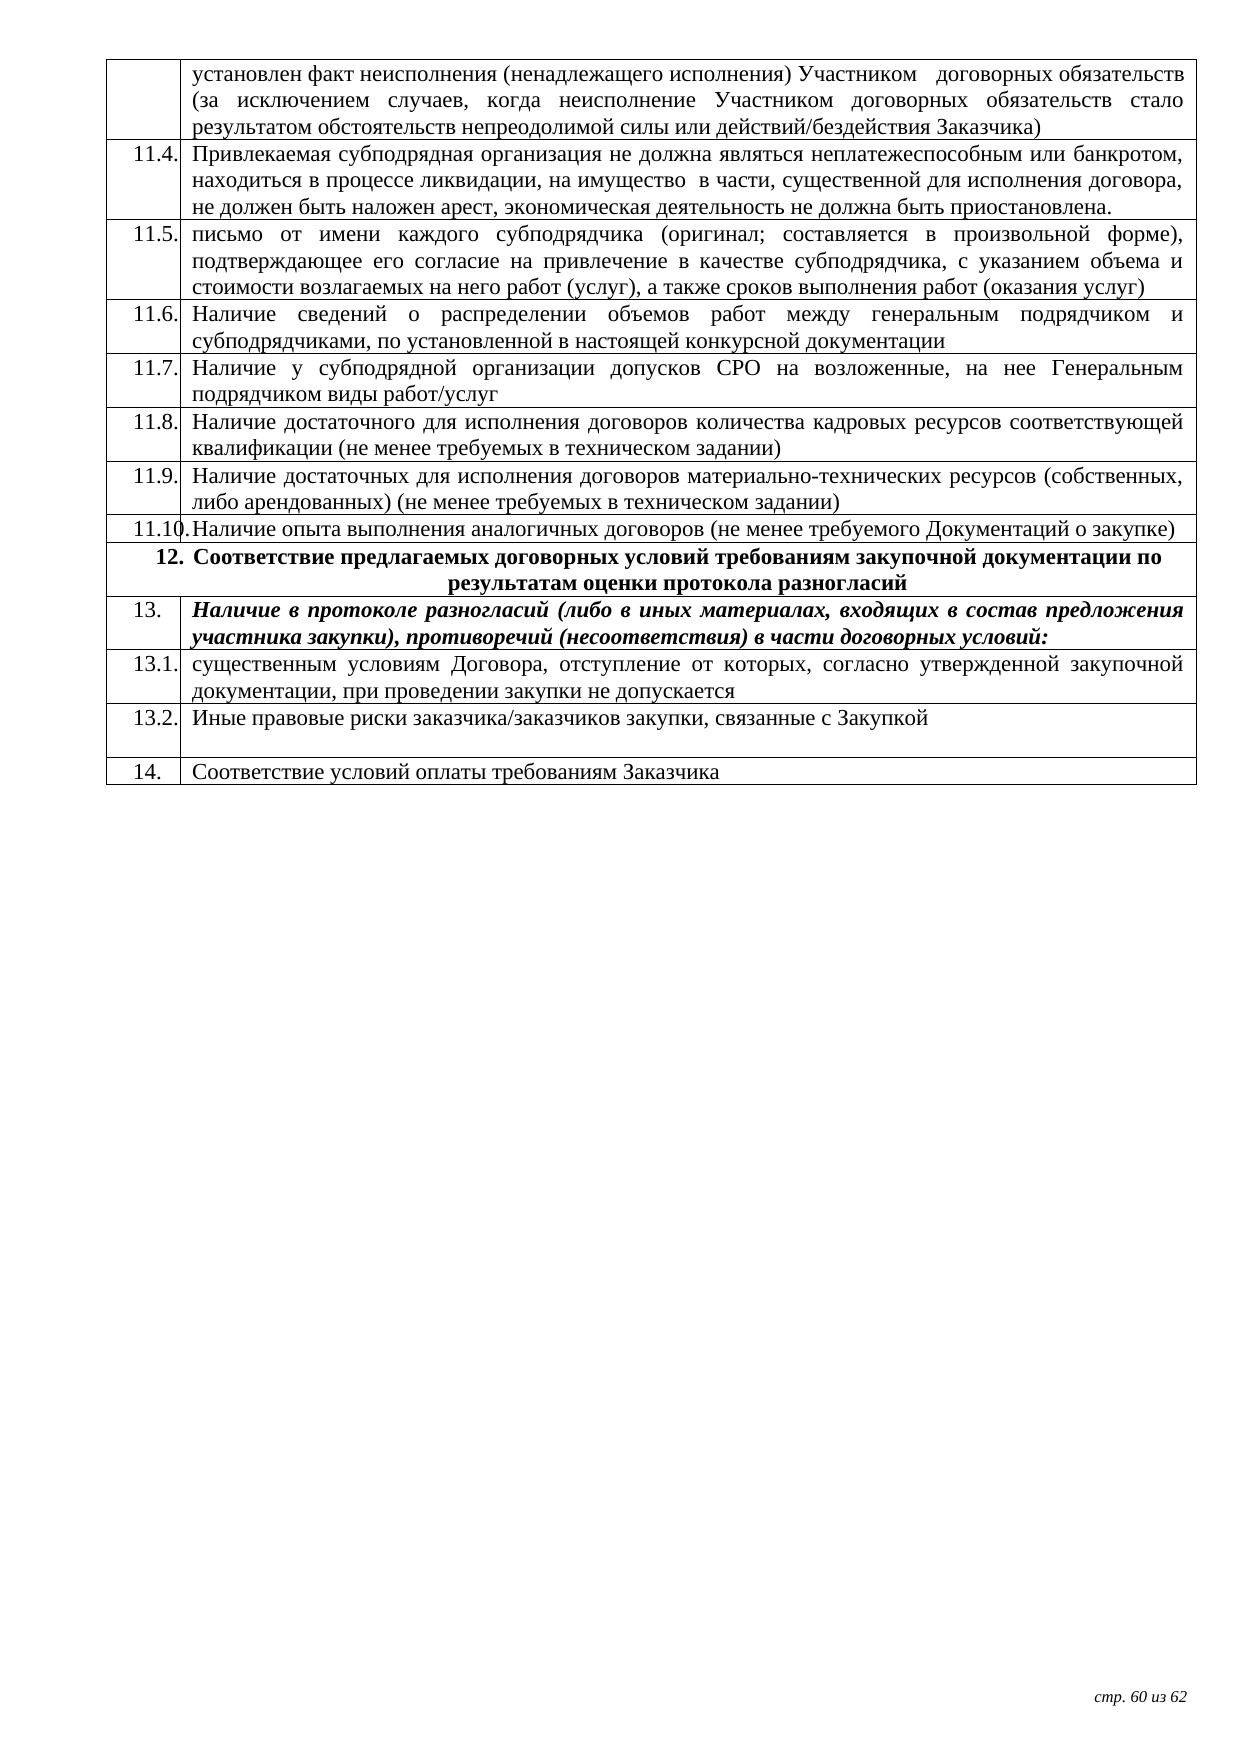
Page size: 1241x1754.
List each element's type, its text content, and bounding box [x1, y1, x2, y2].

table_cell [107, 515, 180, 542]
table_cell Привлекаемая субподрядная организация не должна являться неплатежеспособным или банкротом, находиться в процессе ликвидации, на имущество в части, существенной для исполнения договора, не должен быть наложен арест, экономическая деятельность не должна быть приостановлена. [181, 140, 1196, 219]
table_cell [107, 704, 180, 757]
table_cell Соответствие предлагаемых договорных условий требованиям закупочной документации по результатам оценки протокола разногласий [107, 543, 1196, 596]
table_cell Наличие в протоколе разногласий (либо в иных материалах, входящих в состав предложения участника закупки), противоречий (несоответствия) в части договорных условий: [181, 597, 1196, 649]
table_cell существенным условиям Договора, отступление от которых, согласно утвержденной закупочной документации, при проведении закупки не допускается [181, 650, 1196, 703]
table_cell [107, 650, 180, 703]
table_cell [107, 597, 180, 649]
table_cell [107, 220, 180, 299]
table_cell [107, 462, 180, 514]
table_cell Иные правовые риски заказчика/заказчиков закупки, связанные с Закупкой [181, 704, 1196, 757]
table_cell Наличие у субподрядной организации допусков СРО на возложенные, на нее Генеральным подрядчиком виды работ/услуг [181, 354, 1196, 407]
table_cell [181, 60, 1196, 139]
table_cell [107, 140, 180, 219]
table_cell Наличие достаточного для исполнения договоров количества кадровых ресурсов соответствующей квалификации (не менее требуемых в техническом задании) [181, 408, 1196, 461]
table_cell Соответствие условий оплаты требованиям Заказчика [181, 758, 1196, 784]
table_cell [107, 354, 180, 407]
table_cell [107, 758, 180, 784]
table_cell [107, 300, 180, 353]
table_cell письмо от имени каждого субподрядчика (оригинал; составляется в произвольной форме), подтверждающее его согласие на привлечение в качестве субподрядчика, с указанием объема и стоимости возлагаемых на него работ (услуг), а также сроков выполнения работ (оказания услуг) [181, 220, 1196, 299]
table_cell [107, 60, 180, 139]
table_cell Наличие сведений о распределении объемов работ между генеральным подрядчиком и субподрядчиками, по установленной в настоящей конкурсной документации [181, 300, 1196, 353]
table_cell Наличие опыта выполнения аналогичных договоров (не менее требуемого Документаций о закупке) [181, 515, 1196, 542]
table_cell [107, 408, 180, 461]
